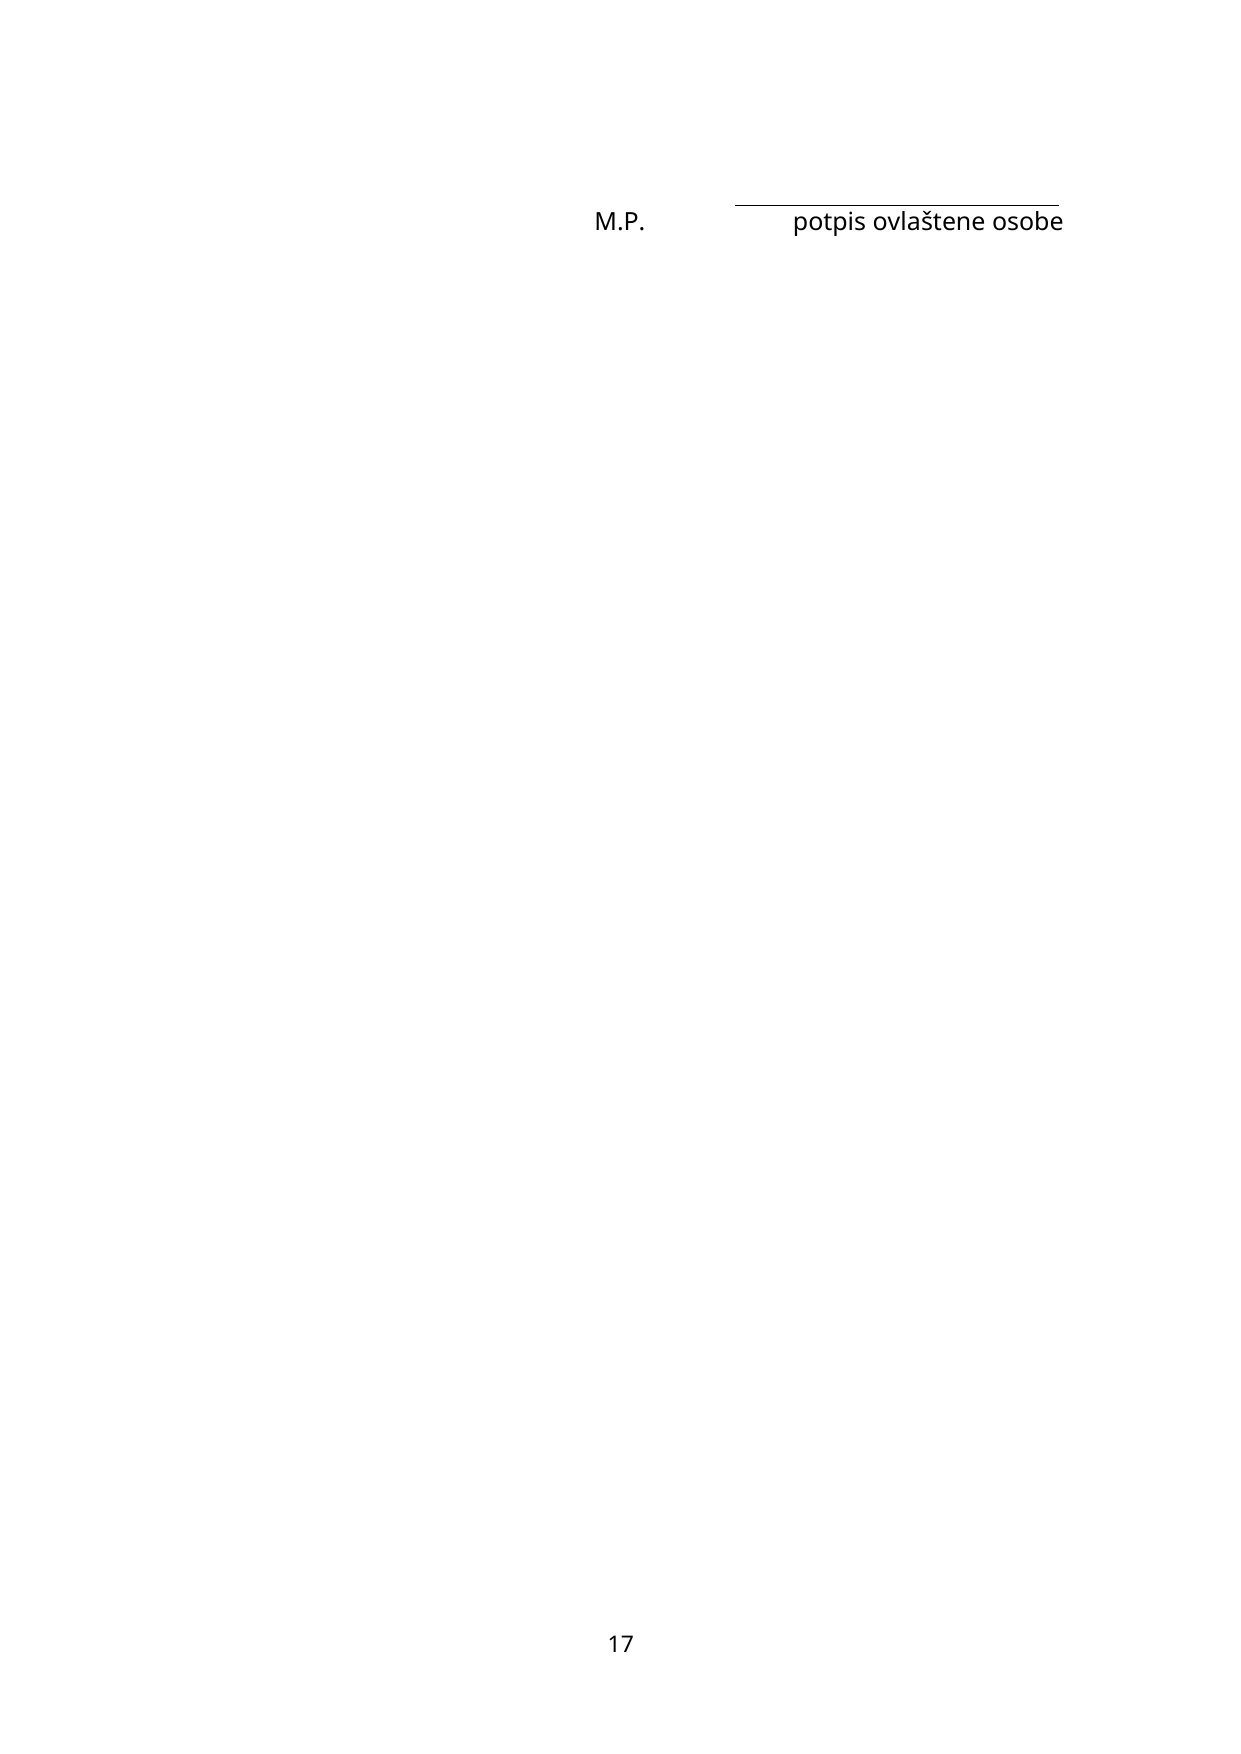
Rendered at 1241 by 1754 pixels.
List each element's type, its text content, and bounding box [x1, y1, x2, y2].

text M.P. potpis ovlaštene osobe [594, 201, 1115, 236]
